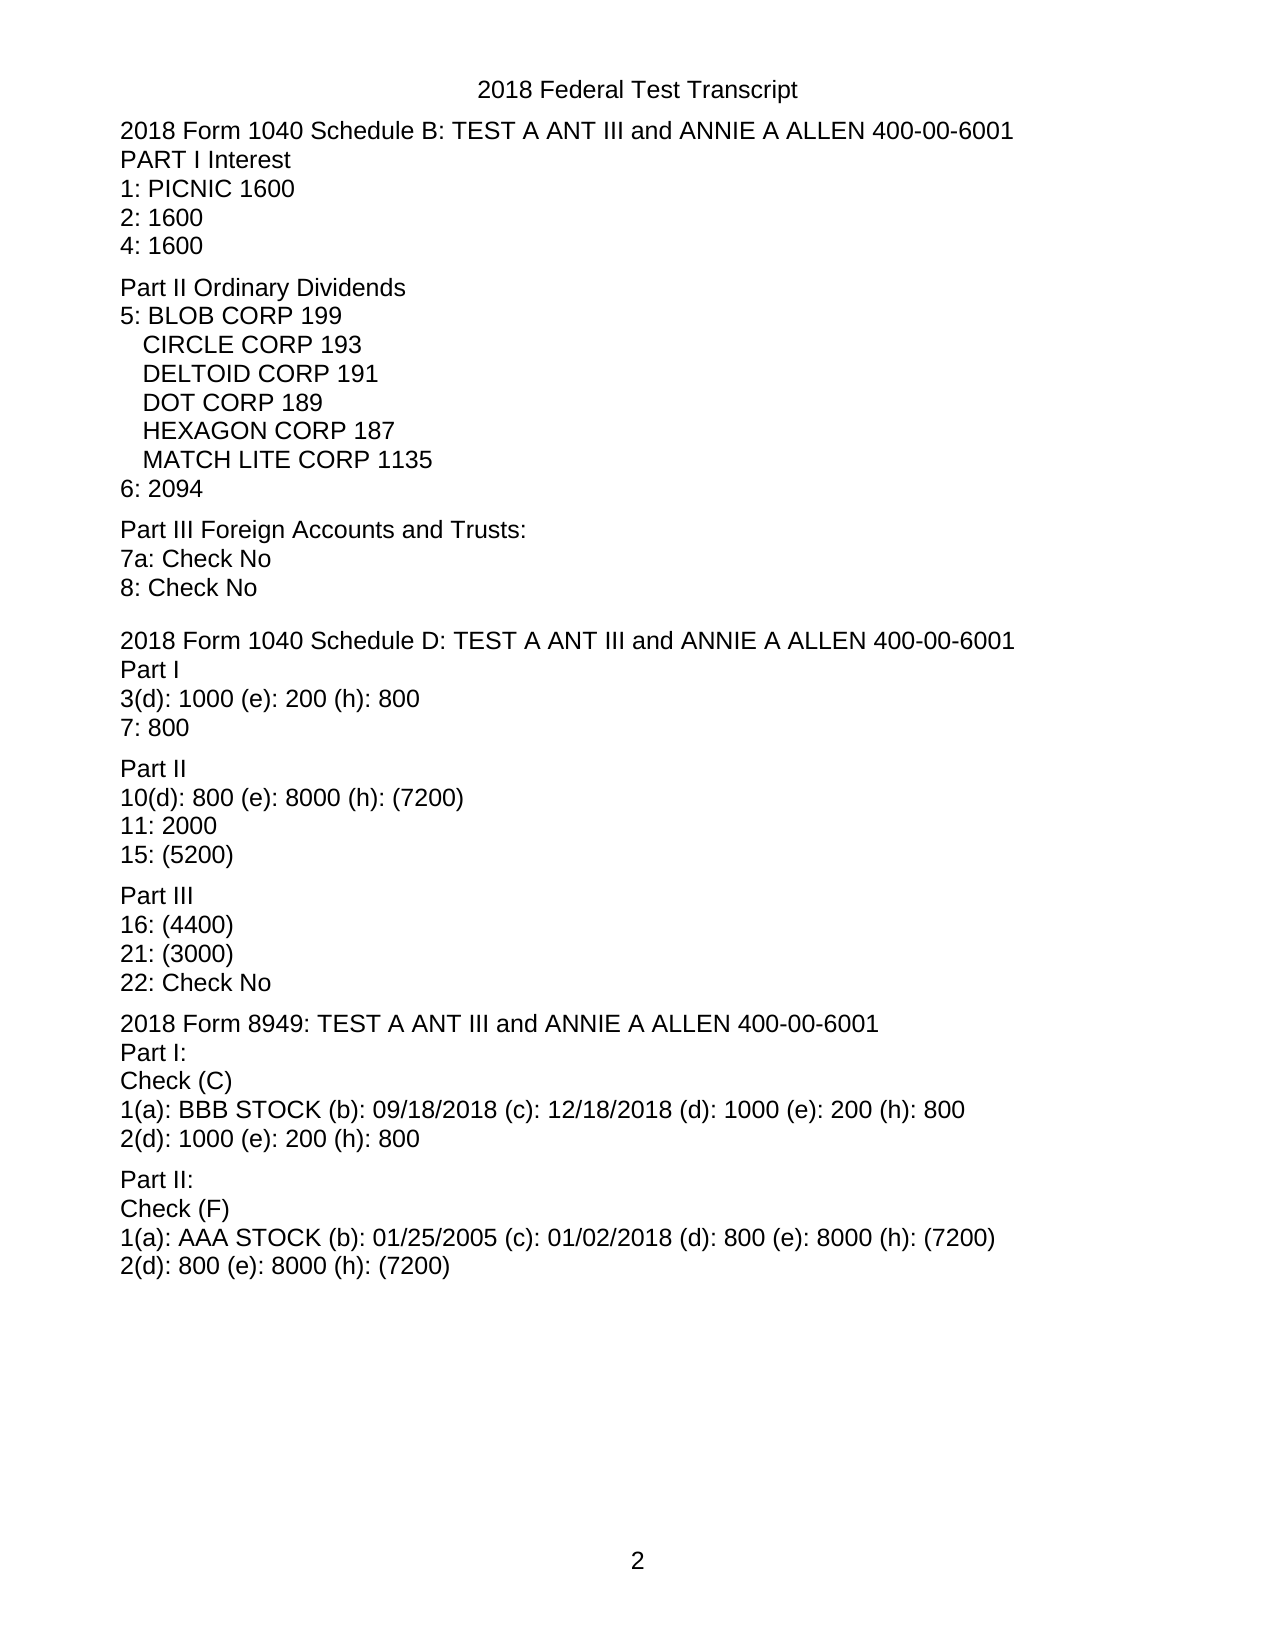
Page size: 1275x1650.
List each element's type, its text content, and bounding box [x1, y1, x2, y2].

text 2018 Form 1040 Schedule D: TEST A ANT III and ANNIE A ALLEN 400-00-6001 [120, 626, 1155, 655]
text 10(d): 800 (e): 8000 (h): (7200) [120, 782, 1155, 811]
text MATCH LITE CORP 1135 [142, 445, 1155, 474]
text Check (C) [120, 1066, 1155, 1095]
text Part II Ordinary Dividends [120, 272, 1155, 301]
text 7: 800 [120, 712, 1155, 741]
text Part II [120, 754, 1155, 782]
text 21: (3000) [120, 939, 1155, 967]
text 1: PICNIC 1600 [120, 174, 1155, 202]
text 2018 Form 8949: TEST A ANT III and ANNIE A ALLEN 400-00-6001 [120, 1009, 1155, 1037]
text HEXAGON CORP 187 [142, 416, 1155, 445]
text Part I: [120, 1037, 1155, 1066]
text DELTOID CORP 191 [142, 359, 1155, 387]
text 7a: Check No [120, 544, 1155, 572]
text Part III Foreign Accounts and Trusts: [120, 515, 1155, 544]
text Check (F) [120, 1194, 1155, 1222]
text 2(d): 800 (e): 8000 (h): (7200) [120, 1251, 1155, 1280]
text 2(d): 1000 (e): 200 (h): 800 [120, 1124, 1155, 1152]
text Part II: [120, 1165, 1155, 1194]
text 16: (4400) [120, 910, 1155, 939]
text 2018 Form 1040 Schedule B: TEST A ANT III and ANNIE A ALLEN 400-00-6001 [120, 116, 1155, 145]
text 2: 1600 [120, 202, 1155, 231]
text 1(a): AAA STOCK (b): 01/25/2005 (c): 01/02/2018 (d): 800 (e): 8000 (h): (7200) [120, 1222, 1155, 1251]
text 22: Check No [120, 967, 1155, 996]
text CIRCLE CORP 193 [142, 330, 1155, 359]
text 8: Check No [120, 572, 1155, 601]
text 3(d): 1000 (e): 200 (h): 800 [120, 684, 1155, 712]
text Part I [120, 655, 1155, 684]
text 1(a): BBB STOCK (b): 09/18/2018 (c): 12/18/2018 (d): 1000 (e): 200 (h): 800 [120, 1095, 1155, 1124]
text PART I Interest [120, 145, 1155, 174]
text 6: 2094 [120, 474, 1155, 502]
text 4: 1600 [120, 231, 1155, 260]
text Part III [120, 881, 1155, 910]
text 11: 2000 [120, 811, 1155, 840]
text 15: (5200) [120, 840, 1155, 869]
text 5: BLOB CORP 199 [120, 301, 1155, 330]
text DOT CORP 189 [142, 387, 1155, 416]
